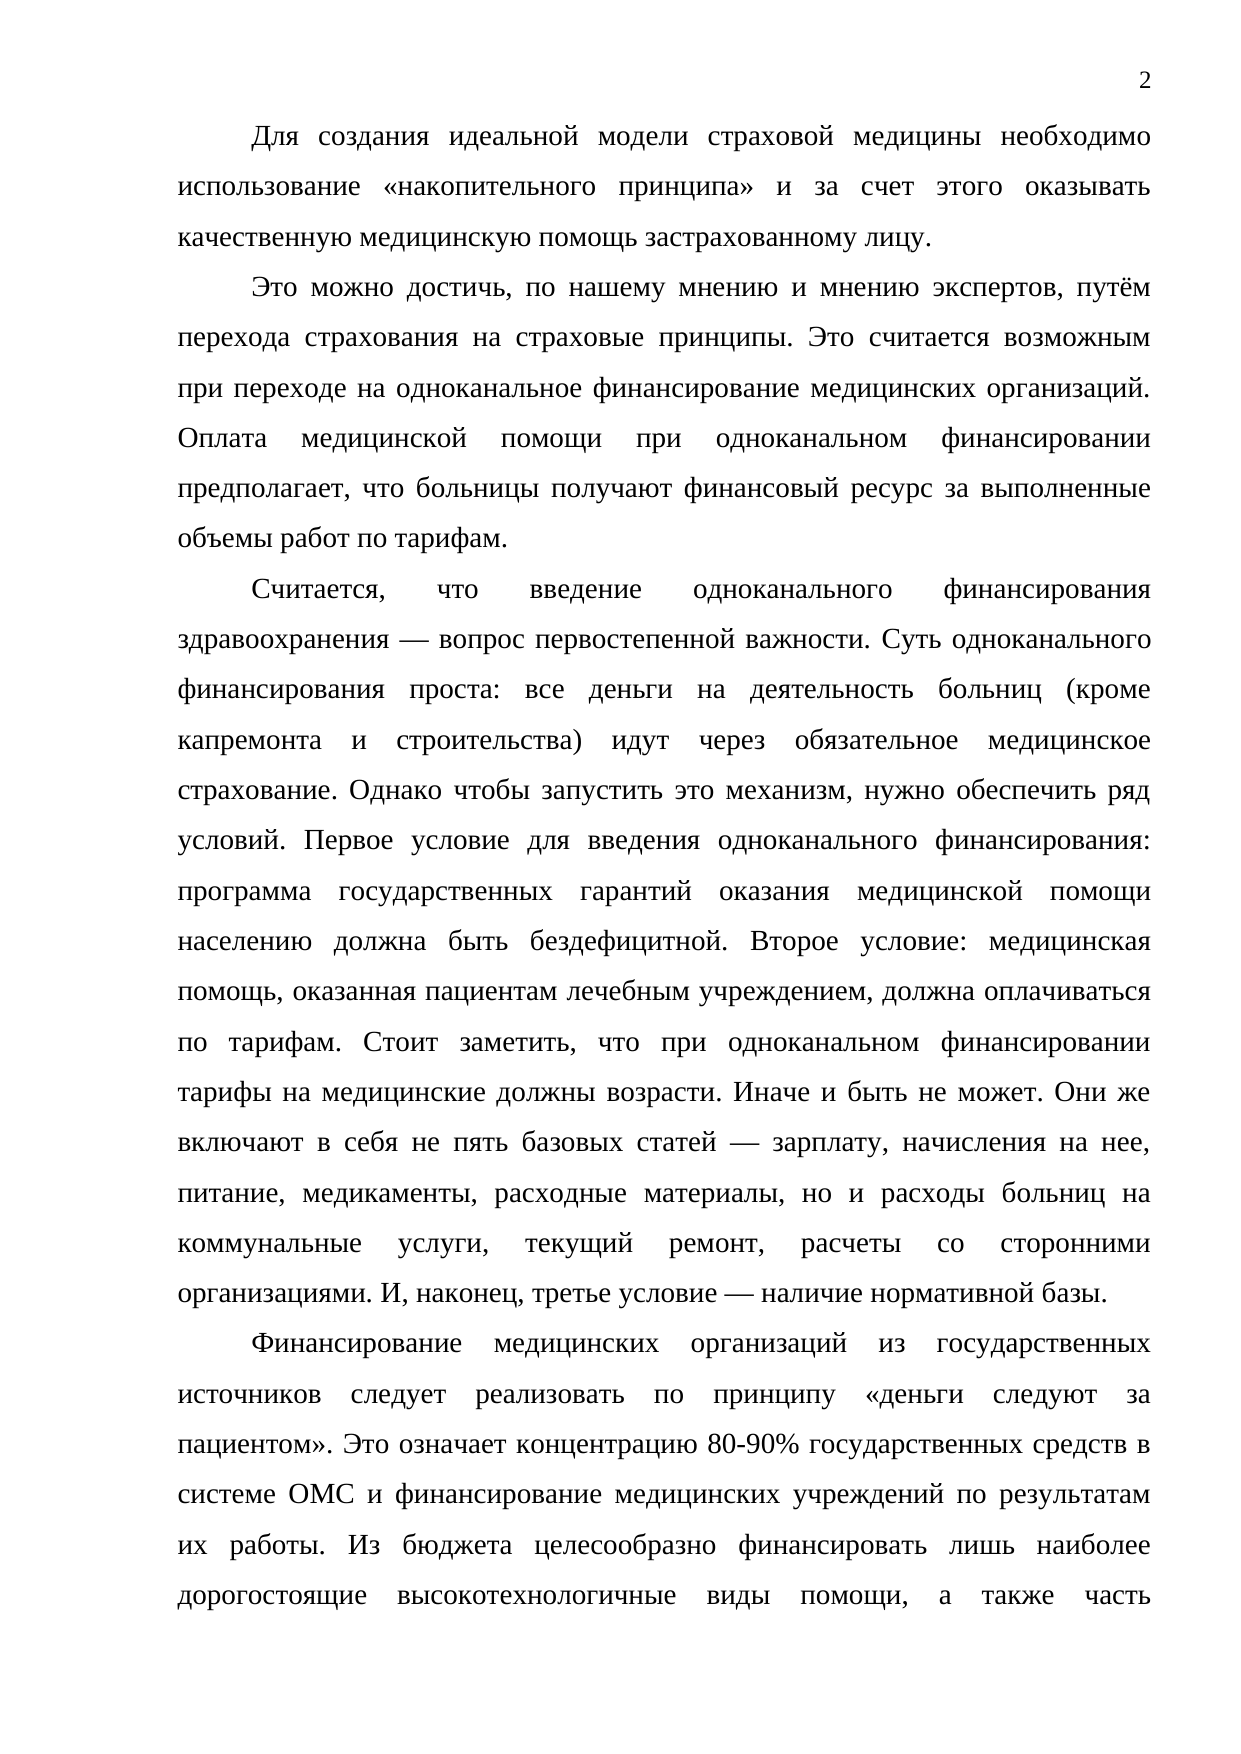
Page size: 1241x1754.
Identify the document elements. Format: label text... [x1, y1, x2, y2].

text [177, 1326, 1152, 1611]
text Считается, что введение одноканального финансирования здравоохранения — вопрос первостепенной важности. Суть одноканального финансирования проста: все деньги на деятельность больниц (кроме капремонта и строительства) идут через обязательное медицинское страхование. Однако чтобы запустить это механизм, нужно обеспечить ряд условий. Первое условие для введения одноканального финансирования: программа государственных гарантий оказания медицинской помощи населению должна быть бездефицитной. Второе условие: медицинская помощь, оказанная пациентам лечебным учреждением, должна оплачиваться по тарифам. Стоит заметить, что при одноканальном финансировании тарифы на медицинские должны возрасти. Иначе и быть не может. Они же включают в себя не пять базовых статей — зарплату, начисления на нее, питание, медикаменты, расходные материалы, но и расходы больниц на коммунальные услуги, текущий ремонт, расчеты со сторонними организациями. И, наконец, третье условие — наличие нормативной базы. [177, 571, 1152, 1309]
text Для создания идеальной модели страховой медицины необходимо использование «накопительного принципа» и за счет этого оказывать качественную медицинскую помощь застрахованному лицу. [177, 118, 1152, 252]
text Это можно достичь, по нашему мнению и мнению экспертов, путём перехода страхования на страховые принципы. Это считается возможным при переходе на одноканальное финансирование медицинских организаций. Оплата медицинской помощи при одноканальном финансировании предполагает, что больницы получают финансовый ресурс за выполненные объемы работ по тарифам. [177, 269, 1152, 554]
